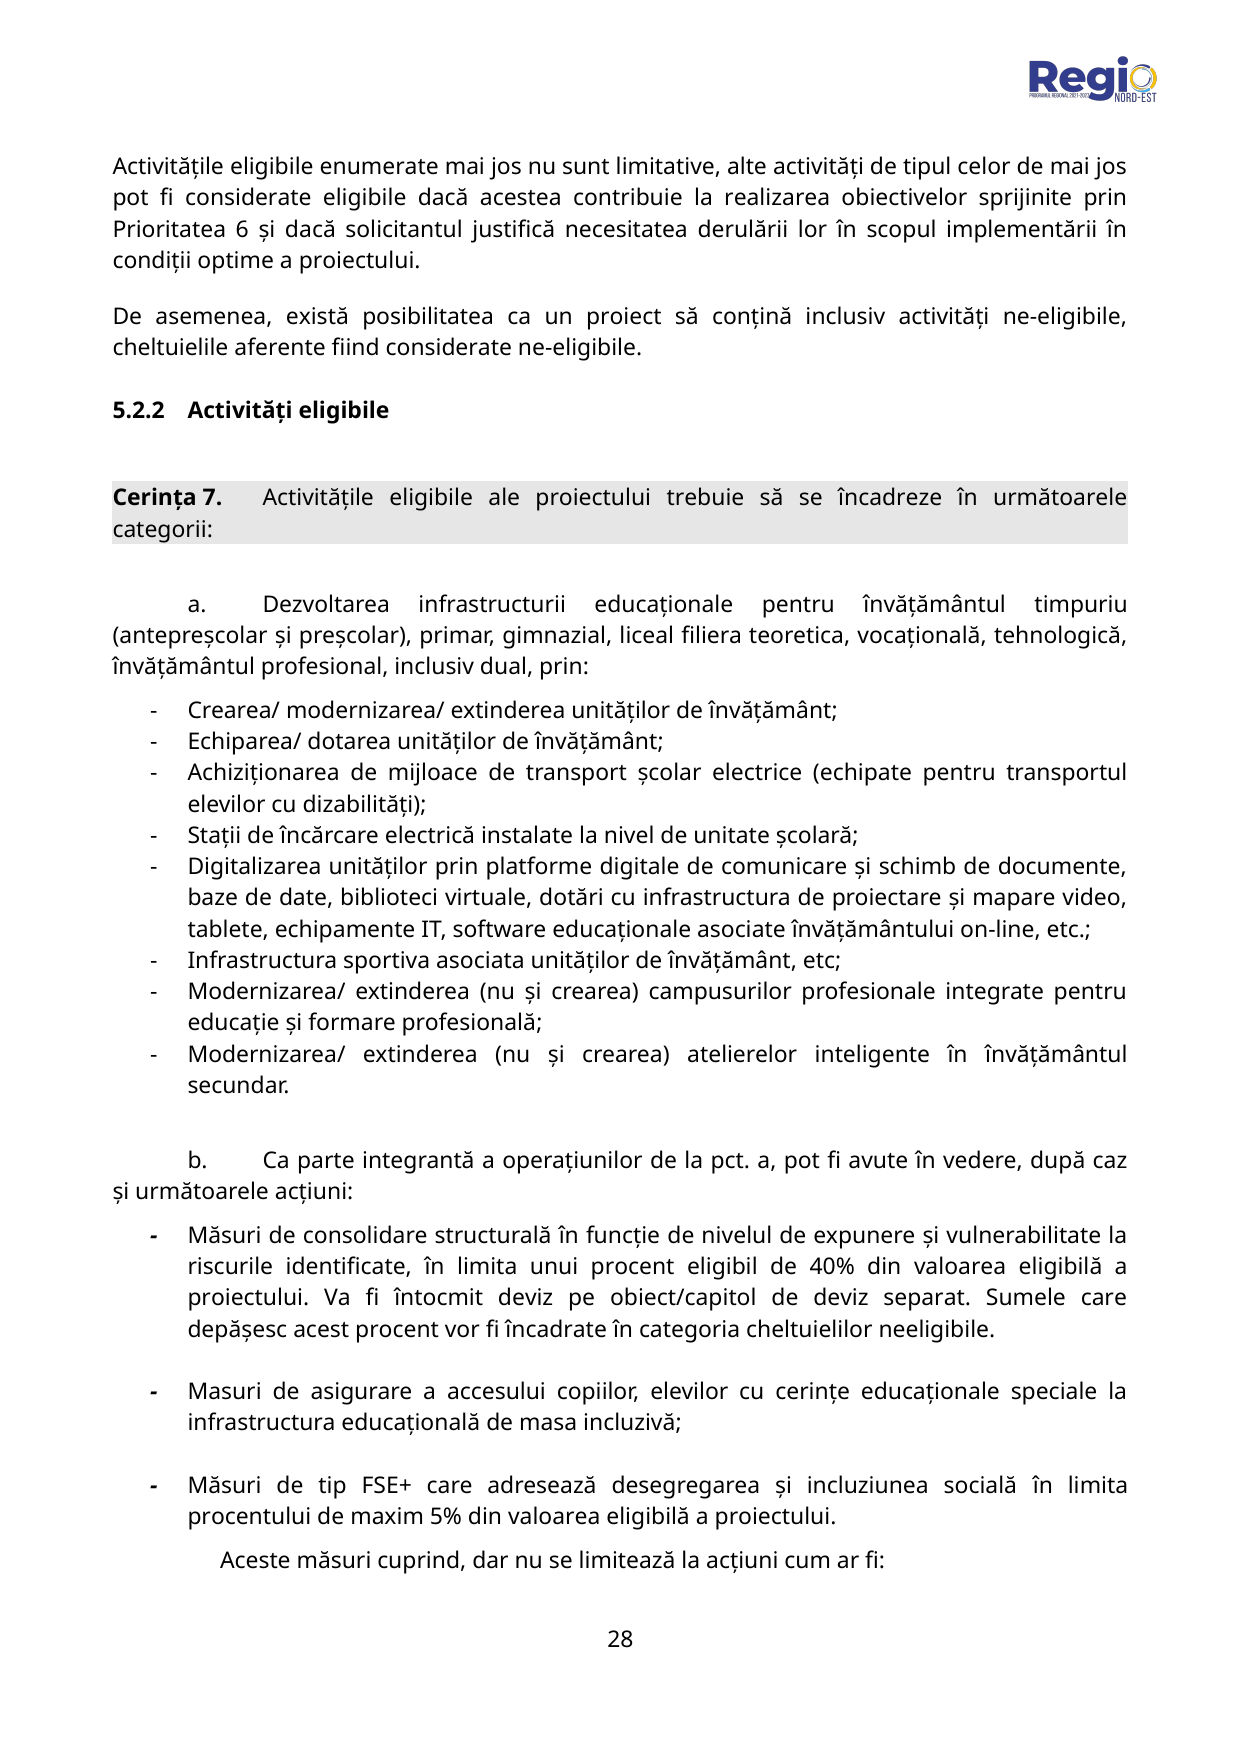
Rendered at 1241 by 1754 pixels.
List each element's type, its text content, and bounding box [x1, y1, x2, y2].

list Achiziționarea de mijloace de transport școlar electrice (echipate pentru transportul elevilor cu dizabilități); [150, 756, 1128, 819]
list Modernizarea/ extinderea (nu și crearea) atelierelor inteligente în învățământul secundar. [150, 1037, 1128, 1100]
list De asemenea, există posibilitatea ca un proiect să conțină inclusiv activități ne-eligibile, cheltuielile aferente fiind considerate ne-eligibile. [112, 300, 1128, 362]
text Activitățile eligibile enumerate mai jos nu sunt limitative, alte activități de tipul celor de mai jos pot fi considerate eligibile dacă acestea contribuie la realizarea obiectivelor sprijinite prin Prioritatea 6 și dacă solicitantul justifică necesitatea derulării lor în scopul implementării în condiții optime a proiectului. [112, 150, 1128, 275]
list Digitalizarea unităților prin platforme digitale de comunicare și schimb de documente, baze de date, biblioteci virtuale, dotări cu infrastructura de proiectare și mapare video, tablete, echipamente IT, software educaționale asociate învățământului on-line, etc.; [150, 850, 1128, 944]
list Masuri de asigurare a accesului copiilor, elevilor cu cerințe educaționale speciale la infrastructura educațională de masa incluzivă; [150, 1375, 1128, 1437]
list Activități eligibile [112, 394, 1128, 425]
text Aceste măsuri cuprind, dar nu se limitează la acțiuni cum ar fi: [201, 1544, 1128, 1575]
picture [1027, 53, 1160, 105]
list Ca parte integrantă a operațiunilor de la pct. a, pot fi avute în vedere, după caz și următoarele acțiuni: [112, 1144, 1128, 1206]
list Dezvoltarea infrastructurii educaționale pentru învățământul timpuriu (antepreșcolar și preșcolar), primar, gimnazial, liceal filiera teoretica, vocațională, tehnologică, învățământul profesional, inclusiv dual, prin: [112, 587, 1128, 681]
list Infrastructura sportiva asociata unităților de învățământ, etc; [150, 944, 1128, 975]
list Crearea/ modernizarea/ extinderea unităților de învățământ; [150, 694, 1128, 725]
list Echiparea/ dotarea unităților de învățământ; [150, 725, 1128, 756]
list Stații de încărcare electrică instalate la nivel de unitate școlară; [150, 819, 1128, 850]
list Activitățile eligibile ale proiectului trebuie să se încadreze în următoarele categorii: [112, 481, 1128, 544]
list Măsuri de tip FSE+ care adresează desegregarea și incluziunea socială în limita procentului de maxim 5% din valoarea eligibilă a proiectului. [150, 1469, 1128, 1531]
list Modernizarea/ extinderea (nu și crearea) campusurilor profesionale integrate pentru educație și formare profesională; [150, 975, 1128, 1037]
list Măsuri de consolidare structurală în funcție de nivelul de expunere și vulnerabilitate la riscurile identificate, în limita unui procent eligibil de 40% din valoarea eligibilă a proiectului. Va fi întocmit deviz pe obiect/capitol de deviz separat. Sumele care depășesc acest procent vor fi încadrate în categoria cheltuielilor neeligibile. [150, 1219, 1128, 1344]
